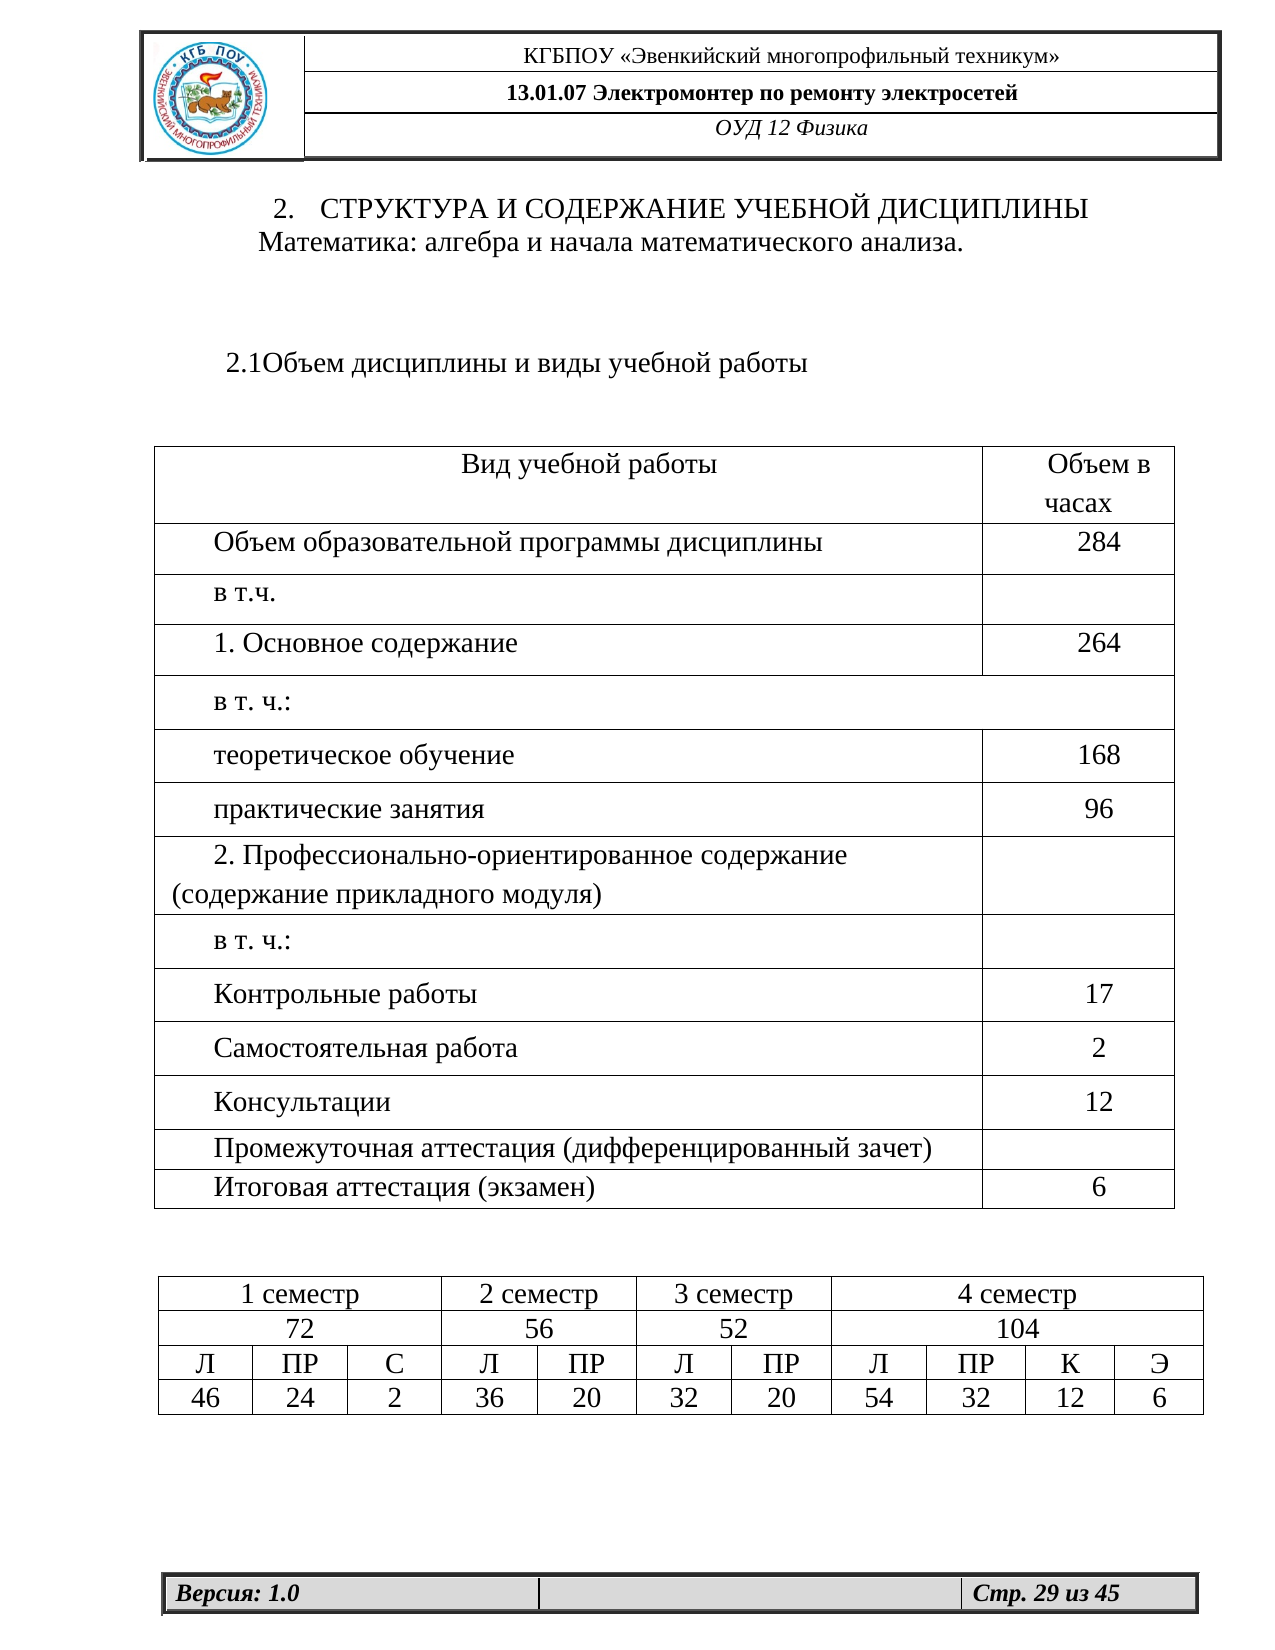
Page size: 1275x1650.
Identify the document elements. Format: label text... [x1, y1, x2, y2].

table_cell Л [832, 1346, 926, 1379]
table_cell Итоговая аттестация (экзамен) [155, 1170, 982, 1207]
table_cell ПР [253, 1346, 347, 1379]
table_cell 104 [832, 1311, 1203, 1345]
table_cell 54 [832, 1380, 926, 1414]
list СТРУКТУРА И СОДЕРЖАНИЕ УЧЕБНОЙ ДИСЦИПЛИНЫ [169, 191, 1193, 224]
table_cell Контрольные работы [155, 969, 982, 1021]
table_cell ПР [732, 1346, 831, 1379]
table_cell теоретическое обучение [155, 730, 982, 782]
table_cell 17 [983, 969, 1174, 1021]
table_cell [983, 575, 1174, 624]
table_cell 2. Профессионально-ориентированное содержание (содержание прикладного модуля) [155, 837, 982, 913]
table_cell 2 [983, 1022, 1174, 1075]
table_cell в т. ч.: [155, 915, 982, 967]
table_cell 52 [637, 1311, 831, 1345]
table_cell 6 [983, 1170, 1174, 1207]
table_cell ПР [538, 1346, 636, 1379]
table_cell 284 [983, 524, 1174, 573]
table_header Вид учебной работы [155, 447, 982, 523]
table_cell 12 [1026, 1380, 1114, 1414]
table_cell 1. Основное содержание [155, 625, 982, 674]
table_header 2 семестр [442, 1277, 636, 1310]
table_cell Самостоятельная работа [155, 1022, 982, 1075]
table_cell 32 [637, 1380, 731, 1414]
table_cell 24 [253, 1380, 347, 1414]
table_cell Э [1115, 1346, 1203, 1379]
table_cell 20 [732, 1380, 831, 1414]
table_cell Л [159, 1346, 252, 1379]
table_cell Л [637, 1346, 731, 1379]
table_cell 56 [442, 1311, 636, 1345]
table_cell Л [442, 1346, 537, 1379]
table_cell 168 [983, 730, 1174, 782]
table_cell Объем образовательной программы дисциплины [155, 524, 982, 573]
table_cell 20 [538, 1380, 636, 1414]
table_cell Промежуточная аттестация (дифференцированный зачет) [155, 1130, 982, 1168]
table_cell в т.ч. [155, 575, 982, 624]
table_cell в т. ч.: [155, 676, 1174, 728]
table_header 1 семестр [159, 1277, 441, 1310]
table_cell 36 [442, 1380, 537, 1414]
table_cell Консультации [155, 1076, 982, 1129]
table_cell 96 [983, 783, 1174, 836]
list Математика: алгебра и начала математического анализа. [216, 224, 1193, 258]
picture [153, 42, 268, 156]
table_cell практические занятия [155, 783, 982, 836]
text 2.1Объем дисциплины и виды учебной работы [184, 345, 1193, 378]
table_header Объем в часах [983, 447, 1174, 523]
table_cell С [348, 1346, 441, 1379]
table_cell 32 [927, 1380, 1025, 1414]
table_cell [983, 915, 1174, 967]
table_cell 264 [983, 625, 1174, 674]
table_header 3 семестр [637, 1277, 831, 1310]
table_cell 6 [1115, 1380, 1203, 1414]
table_cell [983, 837, 1174, 913]
table_cell 46 [159, 1380, 252, 1414]
table_cell 2 [348, 1380, 441, 1414]
table_cell [983, 1130, 1174, 1168]
table_header 4 семестр [832, 1277, 1203, 1310]
table_cell 12 [983, 1076, 1174, 1129]
table_cell ПР [927, 1346, 1025, 1379]
table_cell 72 [159, 1311, 441, 1345]
table_cell К [1026, 1346, 1114, 1379]
